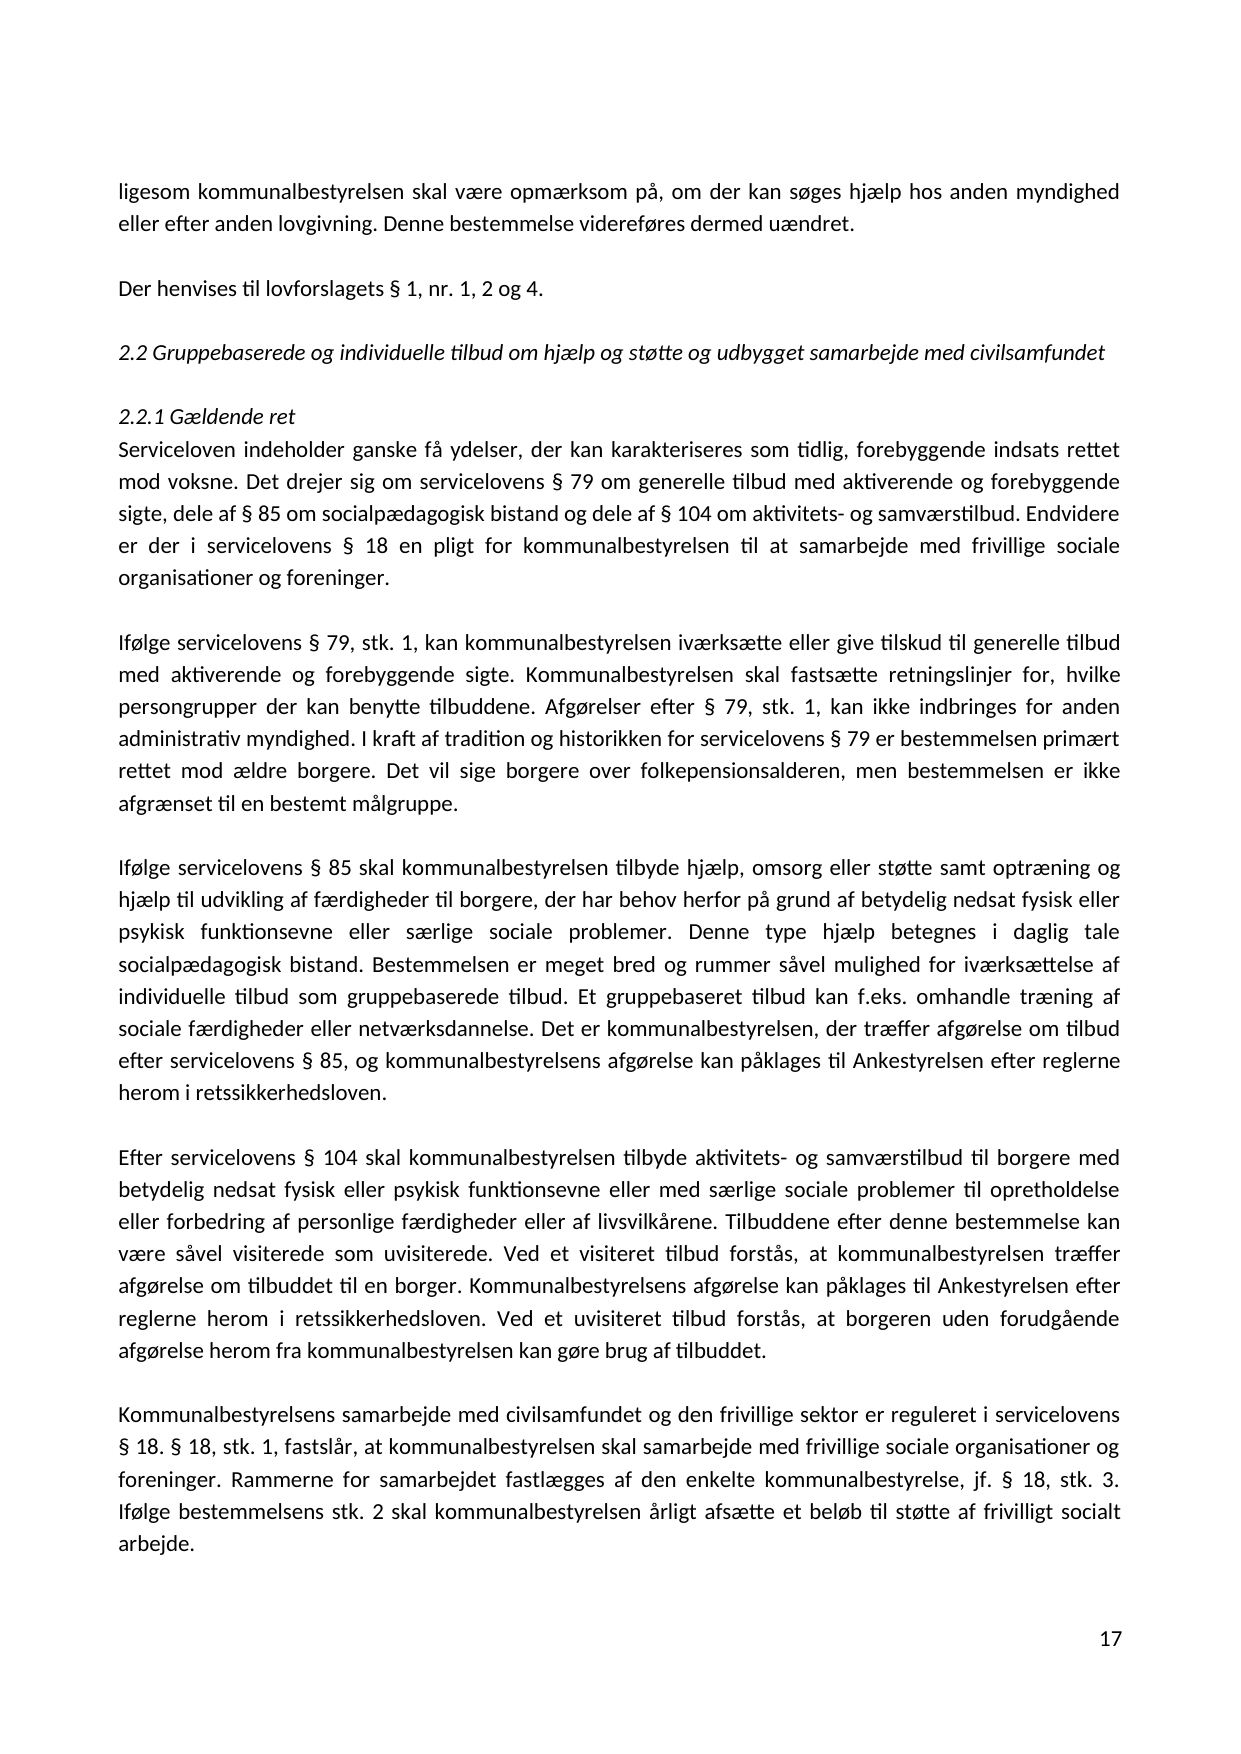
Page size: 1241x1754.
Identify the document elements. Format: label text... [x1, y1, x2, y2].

text Ifølge servicelovens § 79, stk. 1, kan kommunalbestyrelsen iværksætte eller give tilskud til generelle tilbud med aktiverende og forebyggende sigte. Kommunalbestyrelsen skal fastsætte retningslinjer for, hvilke persongrupper der kan benytte tilbuddene. Afgørelser efter § 79, stk. 1, kan ikke indbringes for anden administrativ myndighed. I kraft af tradition og historikken for servicelovens § 79 er bestemmelsen primært rettet mod ældre borgere. Det vil sige borgere over folkepensionsalderen, men bestemmelsen er ikke afgrænset til en bestemt målgruppe. [118, 628, 1122, 817]
text Efter servicelovens § 104 skal kommunalbestyrelsen tilbyde aktivitets- og samværstilbud til borgere med betydelig nedsat fysisk eller psykisk funktionsevne eller med særlige sociale problemer til opretholdelse eller forbedring af personlige færdigheder eller af livsvilkårene. Tilbuddene efter denne bestemmelse kan være såvel visiterede som uvisiterede. Ved et visiteret tilbud forstås, at kommunalbestyrelsen træffer afgørelse om tilbuddet til en borger. Kommunalbestyrelsens afgørelse kan påklages til Ankestyrelsen efter reglerne herom i retssikkerhedsloven. Ved et uvisiteret tilbud forstås, at borgeren uden forudgående afgørelse herom fra kommunalbestyrelsen kan gøre brug af tilbuddet. [118, 1143, 1122, 1364]
text Ifølge servicelovens § 85 skal kommunalbestyrelsen tilbyde hjælp, omsorg eller støtte samt optræning og hjælp til udvikling af færdigheder til borgere, der har behov herfor på grund af betydelig nedsat fysisk eller psykisk funktionsevne eller særlige sociale problemer. Denne type hjælp betegnes i daglig tale socialpædagogisk bistand. Bestemmelsen er meget bred og rummer såvel mulighed for iværksættelse af individuelle tilbud som gruppebaserede tilbud. Et gruppebaseret tilbud kan f.eks. omhandle træning af sociale færdigheder eller netværksdannelse. Det er kommunalbestyrelsen, der træffer afgørelse om tilbud efter servicelovens § 85, og kommunalbestyrelsens afgørelse kan påklages til Ankestyrelsen efter reglerne herom i retssikkerhedsloven. [118, 853, 1122, 1106]
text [118, 177, 1122, 237]
text 2.2.1 Gældende ret [118, 402, 1122, 431]
text Der henvises til lovforslagets § 1, nr. 1, 2 og 4. [118, 274, 1122, 302]
text Serviceloven indeholder ganske få ydelser, der kan karakteriseres som tidlig, forebyggende indsats rettet mod voksne. Det drejer sig om servicelovens § 79 om generelle tilbud med aktiverende og forebyggende sigte, dele af § 85 om socialpædagogisk bistand og dele af § 104 om aktivitets- og samværstilbud. Endvidere er der i servicelovens § 18 en pligt for kommunalbestyrelsen til at samarbejde med frivillige sociale organisationer og foreninger. [118, 435, 1122, 591]
text 2.2 Gruppebaserede og individuelle tilbud om hjælp og støtte og udbygget samarbejde med civilsamfundet [118, 338, 1122, 366]
text Kommunalbestyrelsens samarbejde med civilsamfundet og den frivillige sektor er reguleret i servicelovens § 18. § 18, stk. 1, fastslår, at kommunalbestyrelsen skal samarbejde med frivillige sociale organisationer og foreninger. Rammerne for samarbejdet fastlægges af den enkelte kommunalbestyrelse, jf. § 18, stk. 3. Ifølge bestemmelsens stk. 2 skal kommunalbestyrelsen årligt afsætte et beløb til støtte af frivilligt socialt arbejde. [118, 1400, 1122, 1557]
